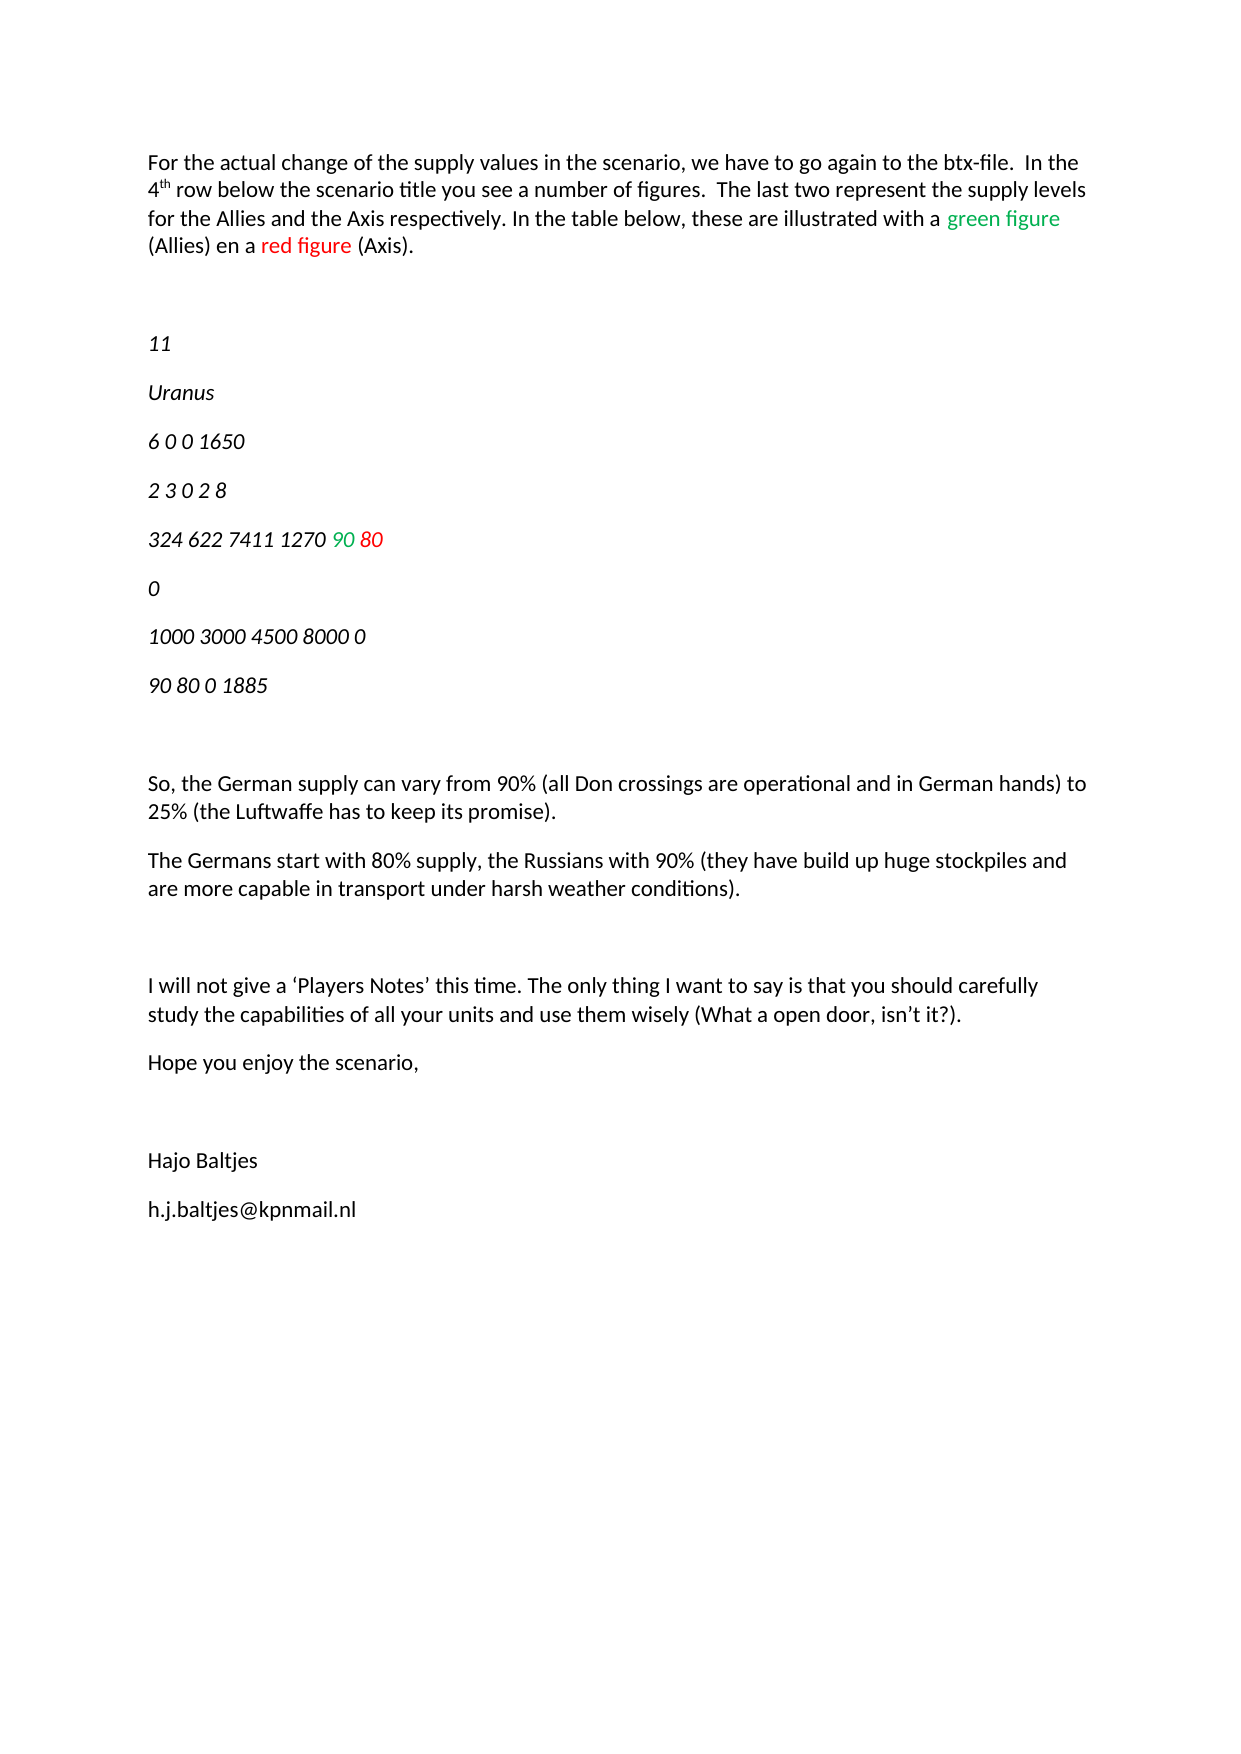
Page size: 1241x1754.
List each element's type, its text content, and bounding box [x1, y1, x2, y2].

text 90 80 0 1885 [148, 671, 1093, 699]
text 11 [148, 329, 1093, 357]
text Hope you enjoy the scenario, [148, 1048, 1093, 1077]
text For the actual change of the supply values in the scenario, we have to go again to the btx-file. In the 4th row below the scenario title you see a number of figures. The last two represent the supply levels for the Allies and the Axis respectively. In the table below, these are illustrated with a green figure (Allies) en a red figure (Axis). [148, 148, 1093, 260]
text 6 0 0 1650 [148, 427, 1093, 455]
text h.j.baltjes@kpnmail.nl [148, 1195, 1093, 1223]
text 2 3 0 2 8 [148, 476, 1093, 504]
text 0 [148, 574, 1093, 602]
text 1000 3000 4500 8000 0 [148, 622, 1093, 651]
text Uranus [148, 378, 1093, 406]
text I will not give a ‘Players Notes’ this time. The only thing I want to say is that you should carefully study the capabilities of all your units and use them wisely (What a open door, isn’t it?). [148, 972, 1093, 1028]
text Hajo Baltjes [148, 1146, 1093, 1174]
text The Germans start with 80% supply, the Russians with 90% (they have build up huge stockpiles and are more capable in transport under harsh weather conditions). [148, 846, 1093, 902]
text So, the German supply can vary from 90% (all Don crossings are operational and in German hands) to 25% (the Luftwaffe has to keep its promise). [148, 769, 1093, 825]
text 324 622 7411 1270 90 80 [148, 525, 1093, 553]
